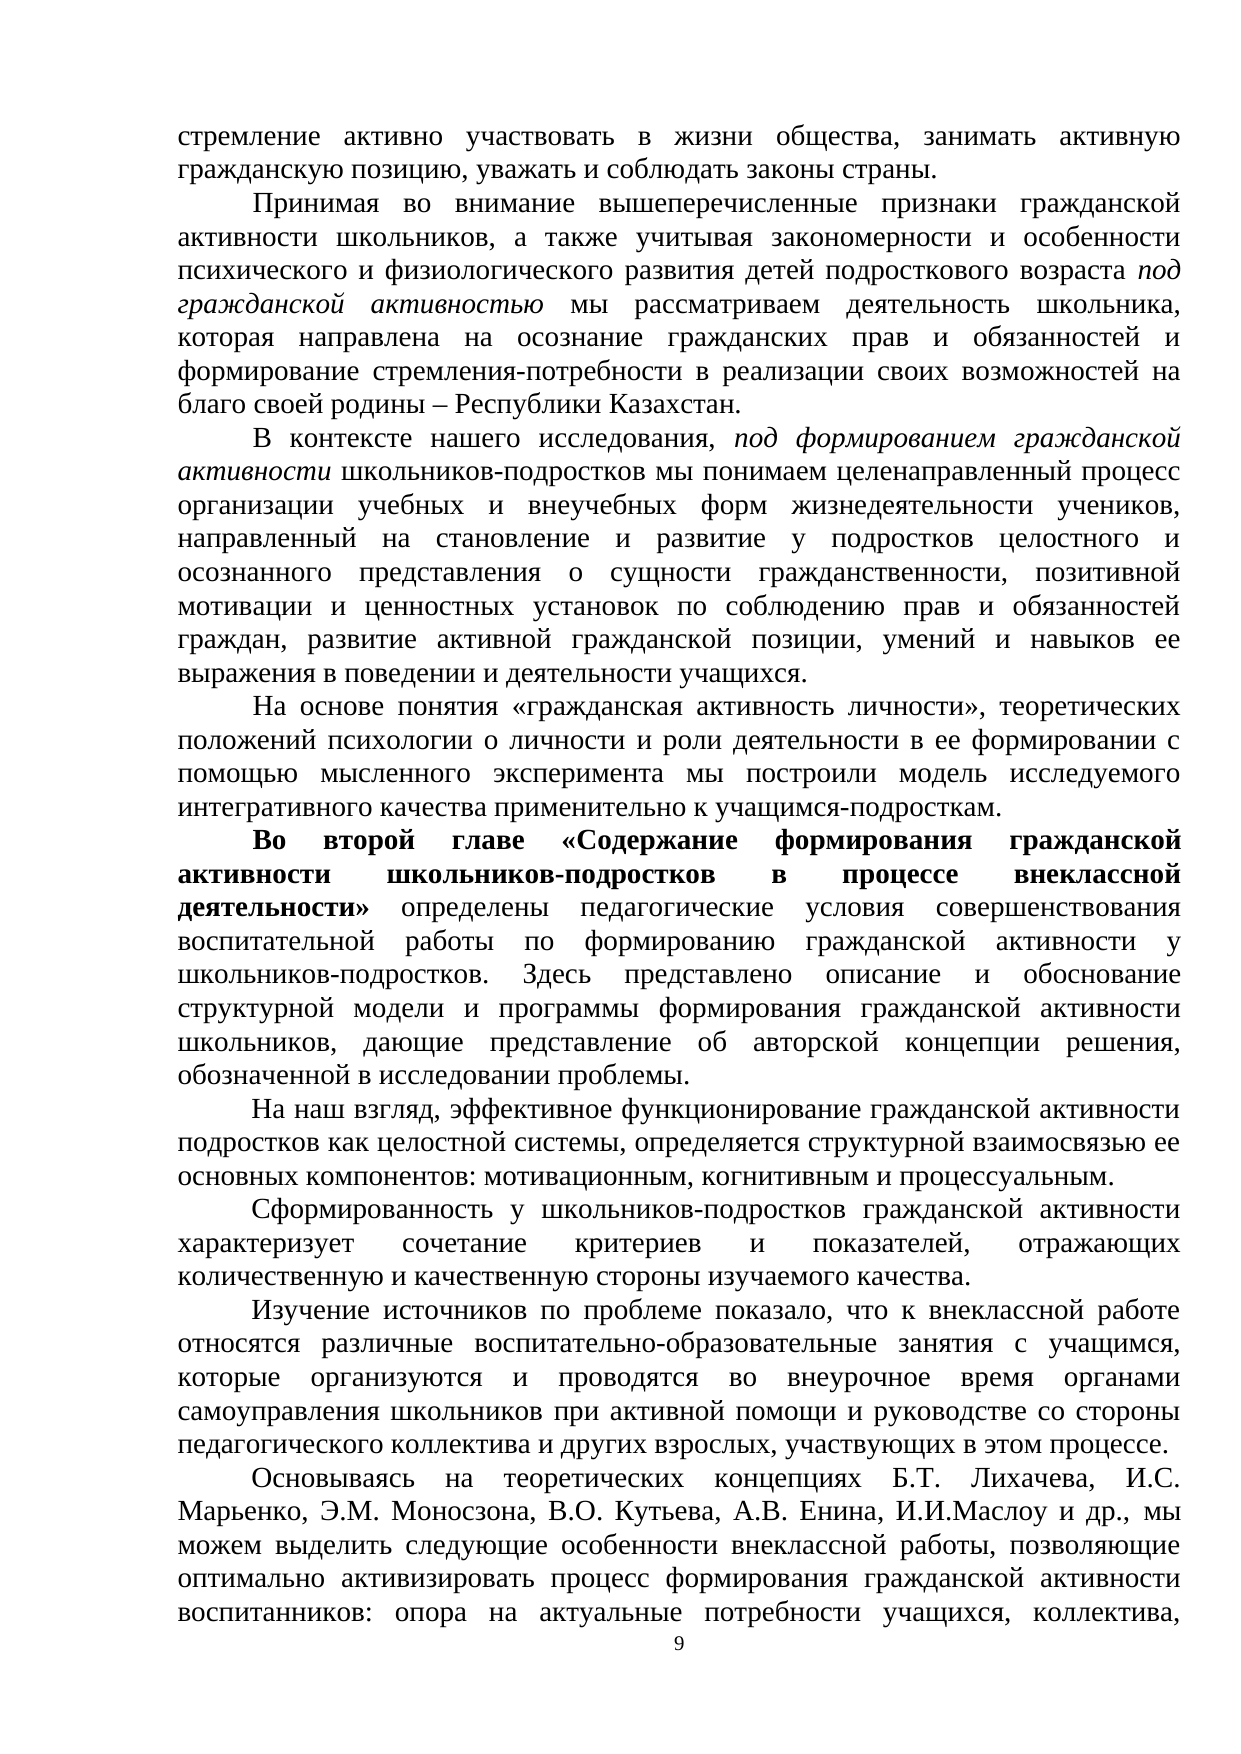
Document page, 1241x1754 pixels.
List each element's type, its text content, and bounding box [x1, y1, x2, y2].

text На наш взгляд, эффективное функционирование гражданской активности подростков как целостной системы, определяется структурной взаимосвязью ее основных компонентов: мотивационным, когнитивным и процессуальным. [177, 1091, 1181, 1191]
text На основе понятия «гражданская активность личности», теоретических положений психологии о личности и роли деятельности в ее формировании с помощью мысленного эксперимента мы построили модель исследуемого интегративного качества применительно к учащимся-подросткам. [177, 688, 1181, 822]
text Принимая во внимание вышеперечисленные признаки гражданской активности школьников, а также учитывая закономерности и особенности психического и физиологического развития детей подросткового возраста под гражданской активностью мы рассматриваем деятельность школьника, которая направлена на осознание гражданских прав и обязанностей и формирование стремления-потребности в реализации своих возможностей на благо своей родины – Республики Казахстан. [177, 185, 1181, 420]
text Во второй главе «Содержание формирования гражданской активности школьников-подростков в процессе внеклассной деятельности» определены педагогические условия совершенствования воспитательной работы по формированию гражданской активности у школьников-подростков. Здесь представлено описание и обоснование структурной модели и программы формирования гражданской активности школьников, дающие представление об авторской концепции решения, обозначенной в исследовании проблемы. [177, 822, 1182, 1091]
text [177, 118, 1181, 185]
text В контексте нашего исследования, под формированием гражданской активности школьников-подростков мы понимаем целенаправленный процесс организации учебных и внеучебных форм жизнедеятельности учеников, направленный на становление и развитие у подростков целостного и осознанного представления о сущности гражданственности, позитивной мотивации и ценностных установок по соблюдению прав и обязанностей граждан, развитие активной гражданской позиции, умений и навыков ее выражения в поведении и деятельности учащихся. [177, 420, 1181, 688]
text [177, 1460, 1181, 1627]
text Сформированность у школьников-подростков гражданской активности характеризует сочетание критериев и показателей, отражающих количественную и качественную стороны изучаемого качества. [177, 1191, 1181, 1292]
text Изучение источников по проблеме показало, что к внеклассной работе относятся различные воспитательно-образовательные занятия с учащимся, которые организуются и проводятся во внеурочное время органами самоуправления школьников при активной помощи и руководстве со стороны педагогического коллектива и других взрослых, участвующих в этом процессе. [177, 1292, 1181, 1460]
